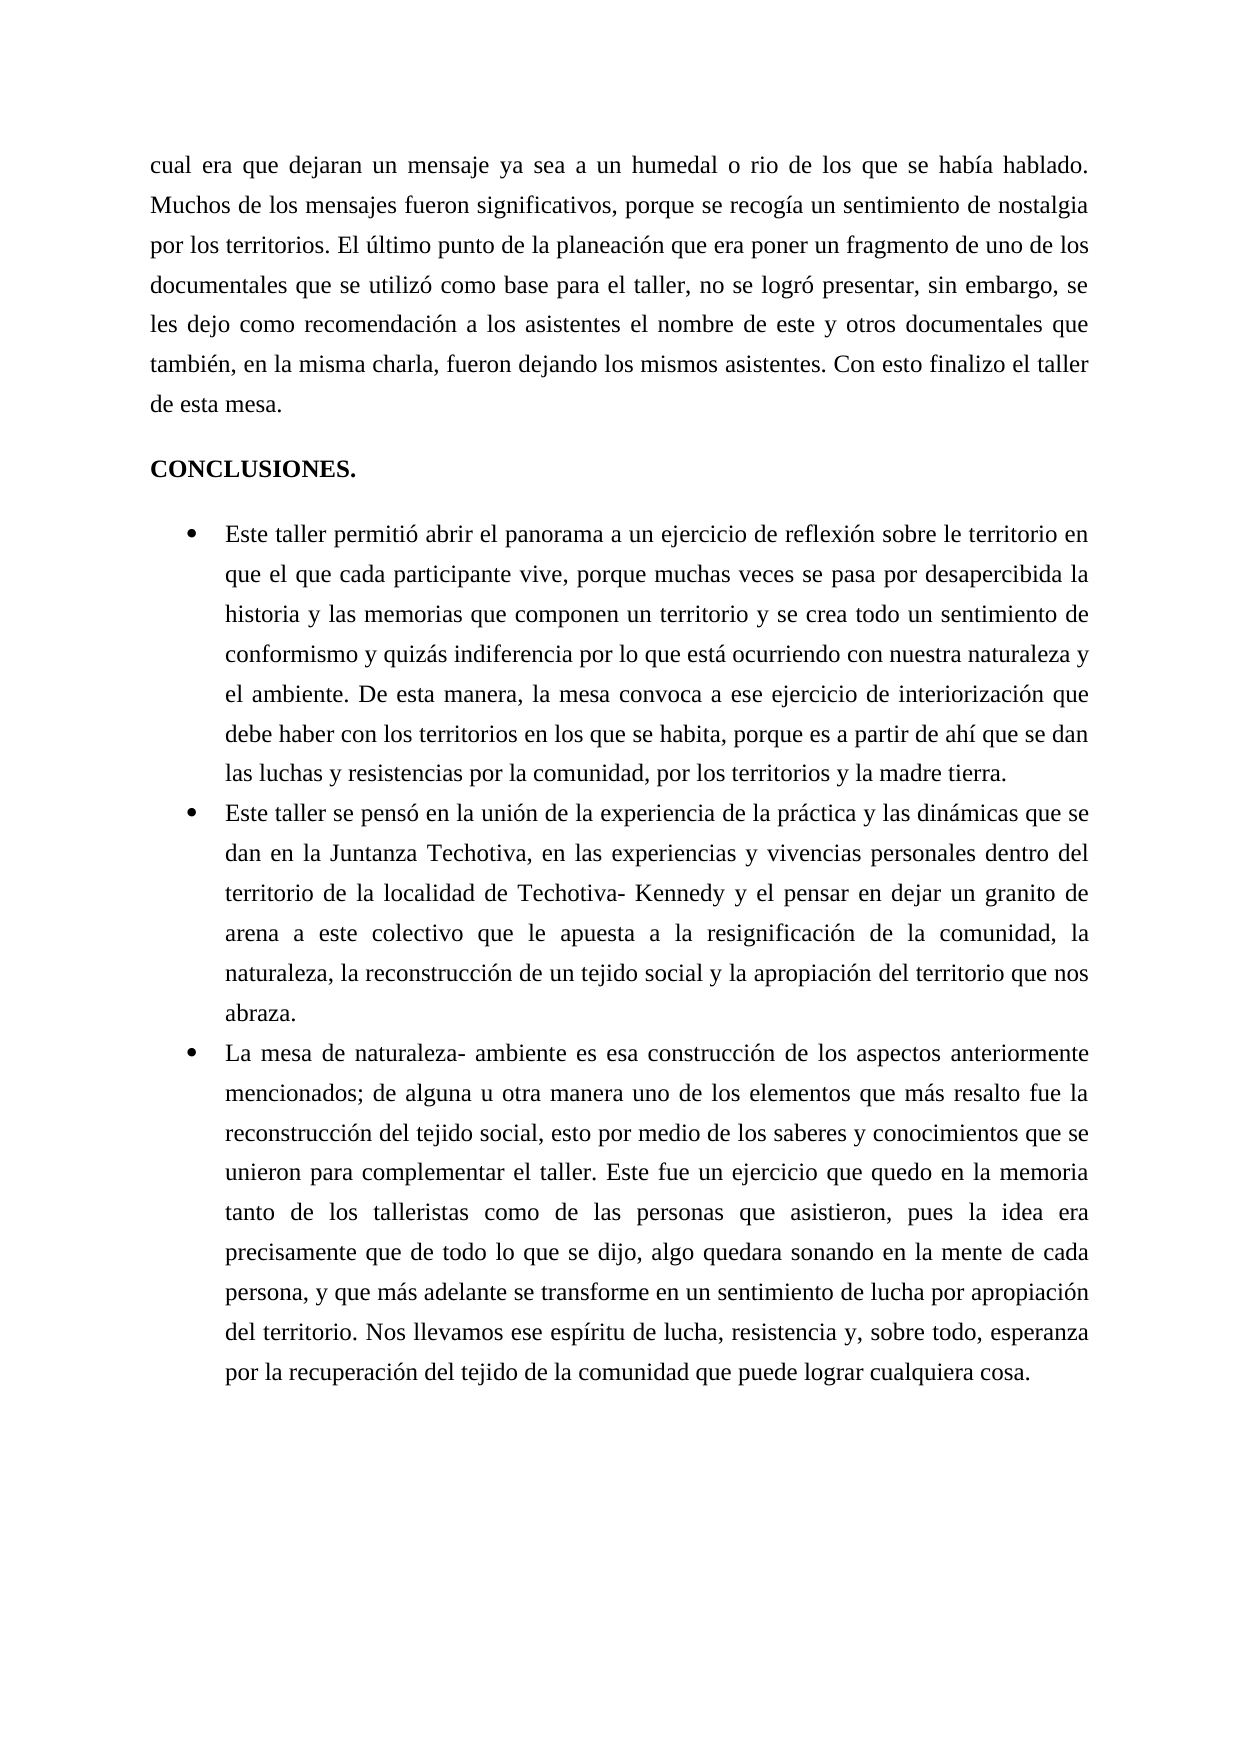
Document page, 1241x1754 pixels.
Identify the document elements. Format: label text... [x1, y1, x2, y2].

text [150, 150, 1090, 418]
list La mesa de naturaleza- ambiente es esa construcción de los aspectos anteriormente mencionados; de alguna u otra manera uno de los elementos que más resalto fue la reconstrucción del tejido social, esto por medio de los saberes y conocimientos que se unieron para complementar el taller. Este fue un ejercicio que quedo en la memoria tanto de los talleristas como de las personas que asistieron, pues la idea era precisamente que de todo lo que se dijo, algo quedara sonando en la mente de cada persona, y que más adelante se transforme en un sentimiento de lucha por apropiación del territorio. Nos llevamos ese espíritu de lucha, resistencia y, sobre todo, esperanza por la recuperación del tejido de la comunidad que puede lograr cualquiera cosa. [187, 1038, 1090, 1386]
list Este taller se pensó en la unión de la experiencia de la práctica y las dinámicas que se dan en la Juntanza Techotiva, en las experiencias y vivencias personales dentro del territorio de la localidad de Techotiva- Kennedy y el pensar en dejar un granito de arena a este colectivo que le apuesta a la resignificación de la comunidad, la naturaleza, la reconstrucción de un tejido social y la apropiación del territorio que nos abraza. [187, 798, 1090, 1027]
text CONCLUSIONES. [150, 454, 1090, 483]
list Este taller permitió abrir el panorama a un ejercicio de reflexión sobre le territorio en que el que cada participante vive, porque muchas veces se pasa por desapercibida la historia y las memorias que componen un territorio y se crea todo un sentimiento de conformismo y quizás indiferencia por lo que está ocurriendo con nuestra naturaleza y el ambiente. De esta manera, la mesa convoca a ese ejercicio de interiorización que debe haber con los territorios en los que se habita, porque es a partir de ahí que se dan las luchas y resistencias por la comunidad, por los territorios y la madre tierra. [187, 519, 1090, 787]
